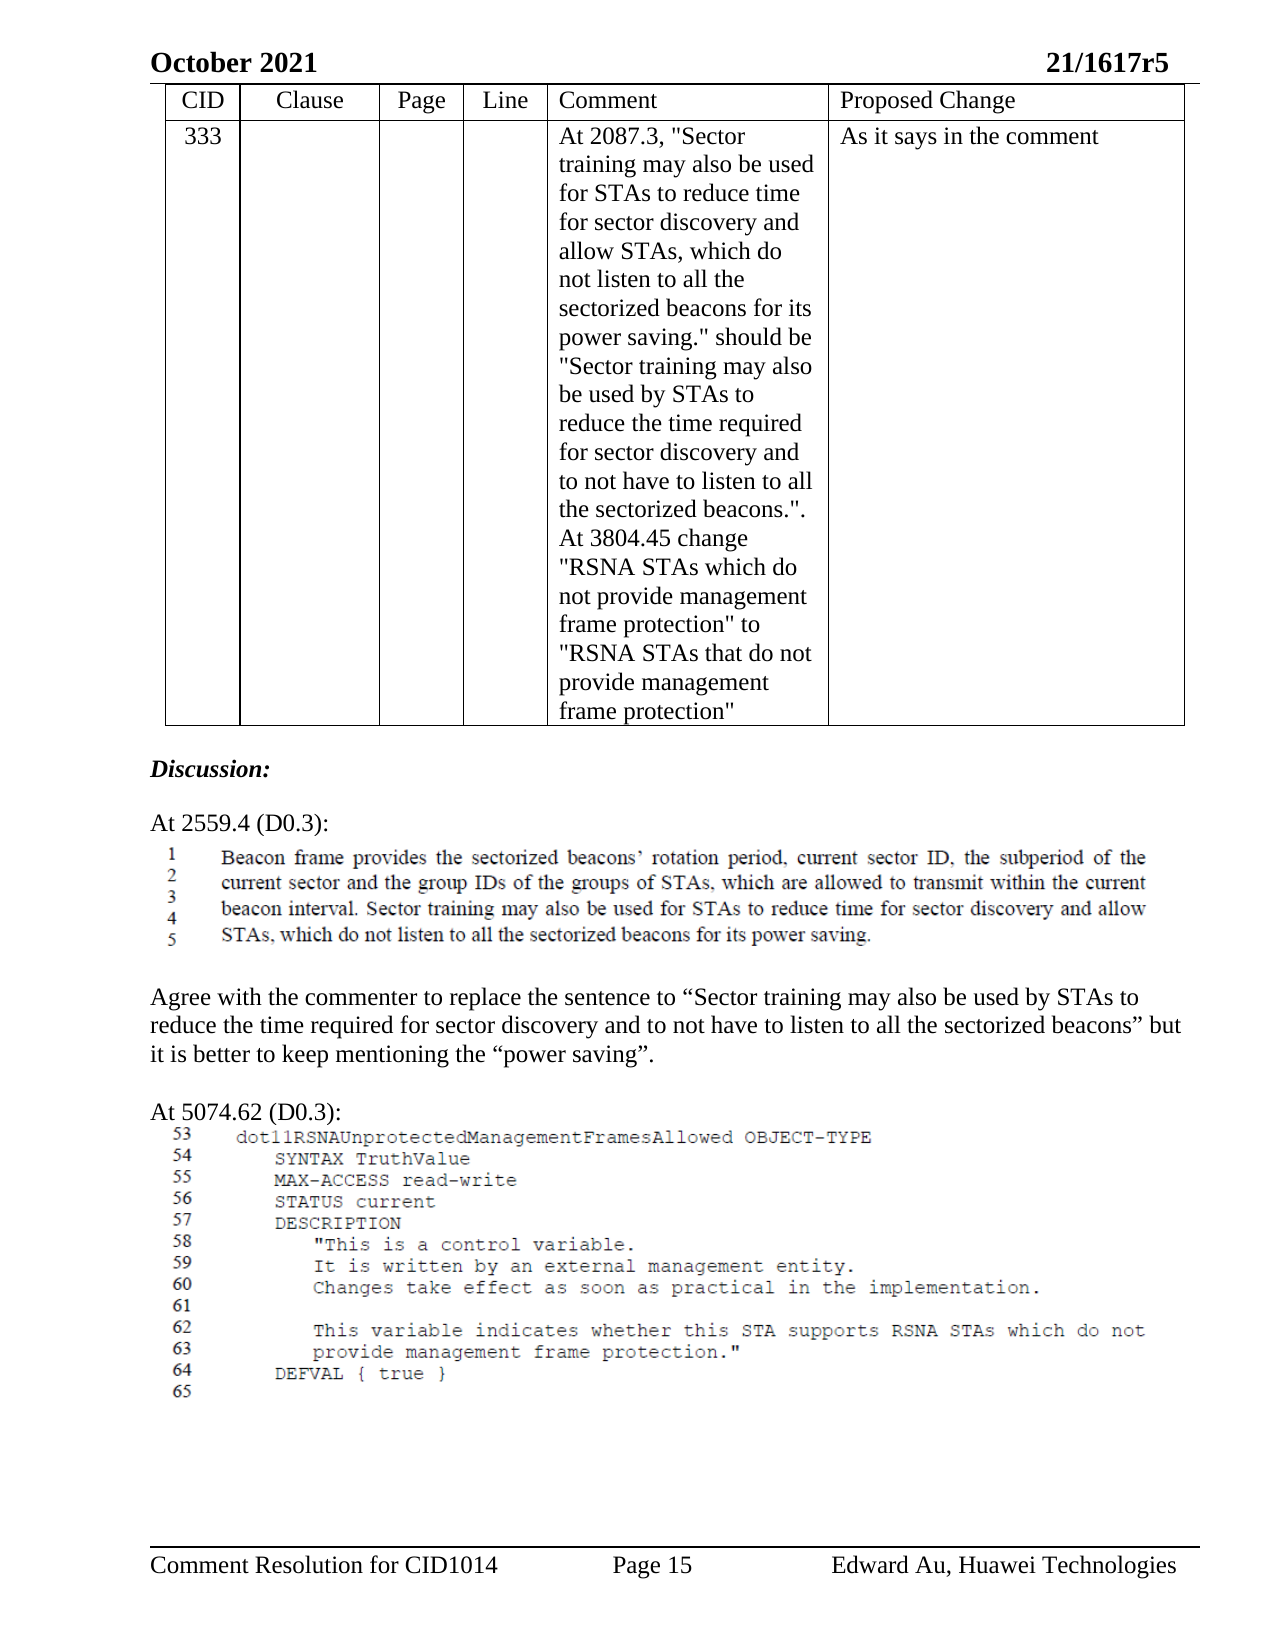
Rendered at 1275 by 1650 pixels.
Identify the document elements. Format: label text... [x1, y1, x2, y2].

table_header CID [166, 85, 239, 120]
table_header Clause [241, 85, 379, 120]
table_cell 333 [166, 121, 239, 724]
table_header Line [464, 85, 547, 120]
table_cell [380, 121, 463, 724]
text At 5074.62 (D0.3): [150, 1097, 1200, 1125]
text At 2559.4 (D0.3): [150, 808, 1200, 836]
table_cell [464, 121, 547, 724]
text Discussion: [150, 754, 1200, 783]
text Agree with the commenter to replace the sentence to “Sector training may also be used by STAs to reduce the time required for sector discovery and to not have to listen to all the sectorized beacons” but it is better to keep mentioning the “power saving”. [150, 982, 1200, 1068]
table_header Proposed Change [829, 85, 1184, 120]
table_cell At 2087.3, "Sector training may also be used for STAs to reduce time for sector discovery and allow STAs, which do not listen to all the sectorized beacons for its power saving." should be "Sector training may also be used by STAs to reduce the time required for sector discovery and to not have to listen to all the sectorized beacons.". At 3804.45 change "RSNA STAs which do not provide management frame protection" to "RSNA STAs that do not provide management frame protection" [548, 121, 828, 724]
table_cell [241, 121, 379, 724]
table_header Comment [548, 85, 828, 120]
table_cell As it says in the comment [829, 121, 1184, 724]
table_header Page [380, 85, 463, 120]
